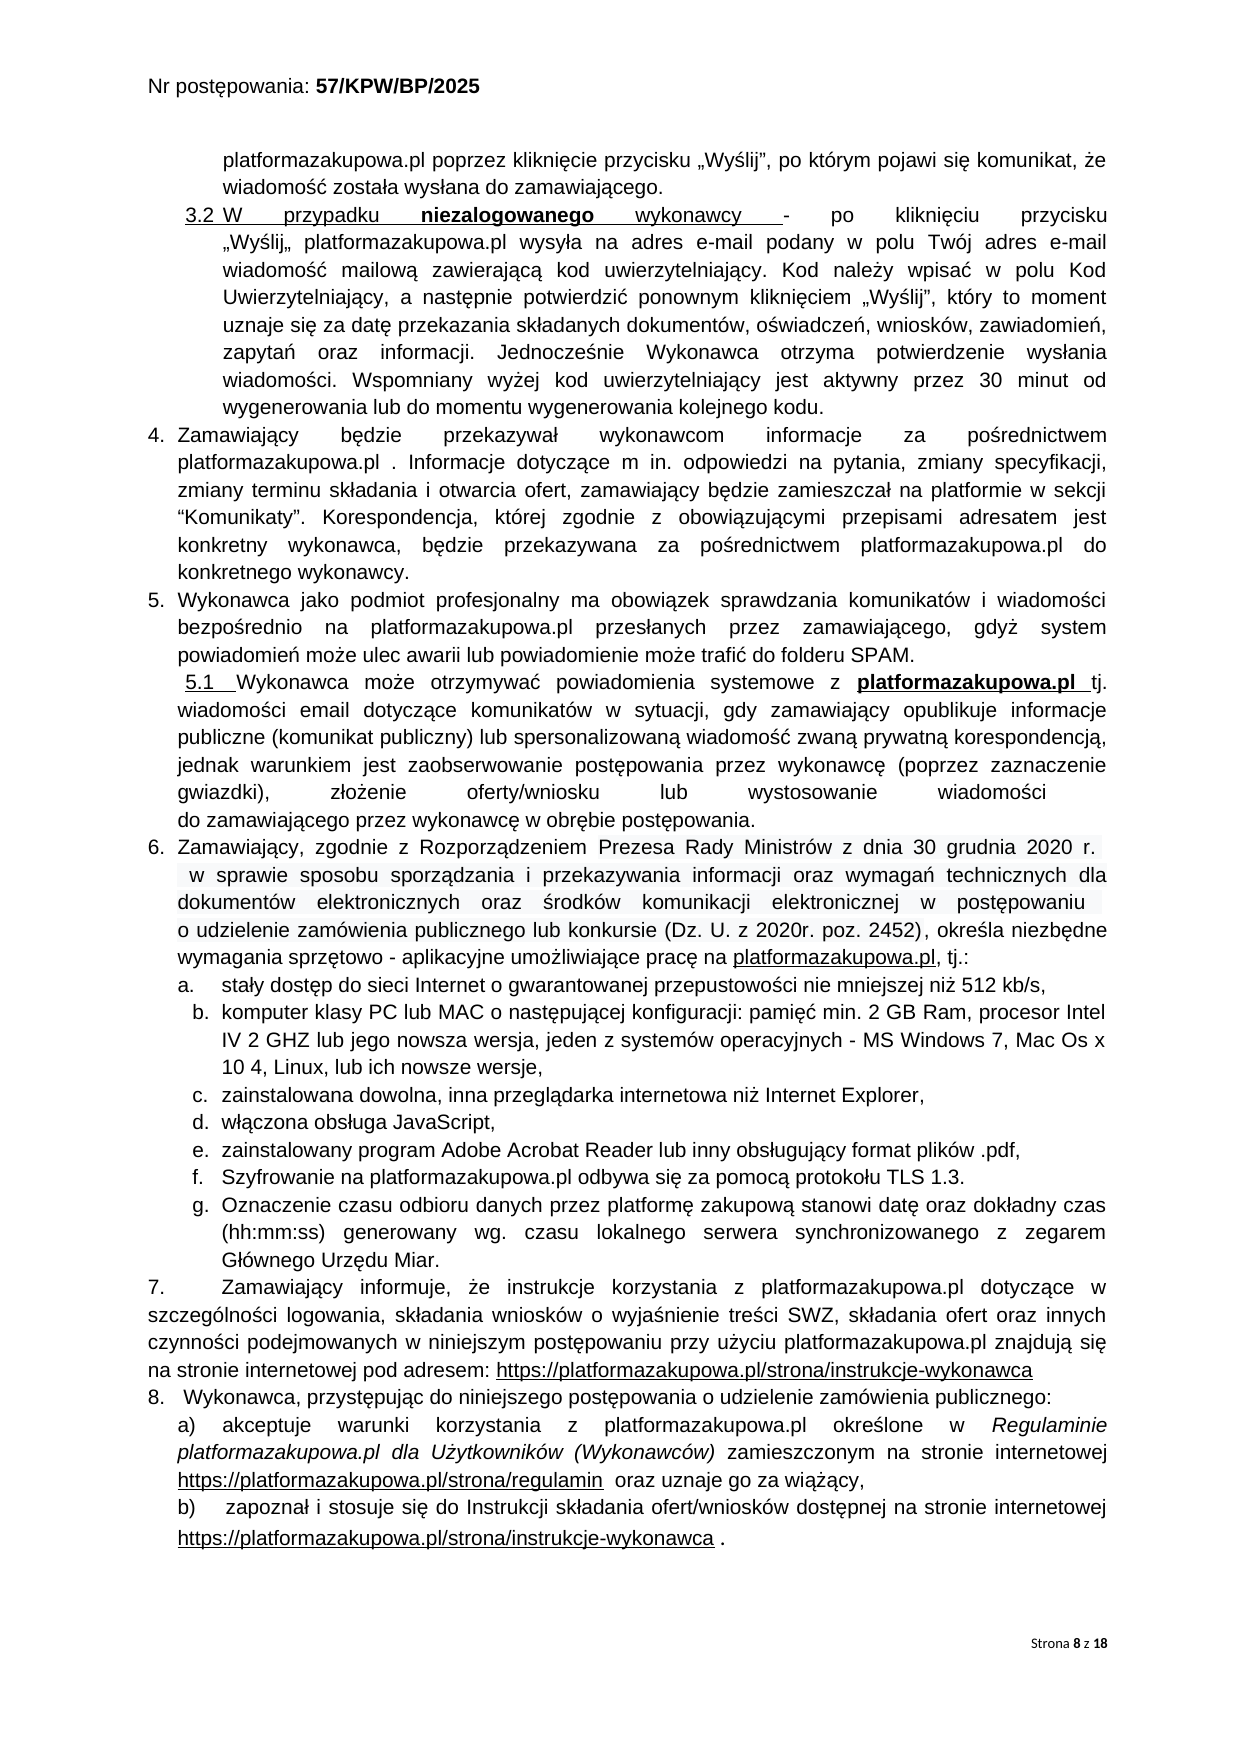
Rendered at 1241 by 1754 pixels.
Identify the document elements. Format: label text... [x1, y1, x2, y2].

list W przypadku niezalogowanego wykonawcy - po kliknięciu przycisku „Wyślij„ platformazakupowa.pl wysyła na adres e-mail podany w polu Twój adres e-mail wiadomość mailową zawierającą kod uwierzytelniający. Kod należy wpisać w polu Kod Uwierzytelniający, a następnie potwierdzić ponownym kliknięciem „Wyślij”, który to moment uznaje się za datę przekazania składanych dokumentów, oświadczeń, wniosków, zawiadomień, zapytań oraz informacji. Jednocześnie Wykonawca otrzyma potwierdzenie wysłania wiadomości. Wspomniany wyżej kod uwierzytelniający jest aktywny przez 30 minut od wygenerowania lub do momentu wygenerowania kolejnego kodu. [185, 203, 1107, 419]
list komputer klasy PC lub MAC o następującej konfiguracji: pamięć min. 2 GB Ram, procesor Intel IV 2 GHZ lub jego nowsza wersja, jeden z systemów operacyjnych - MS Windows 7, Mac Os x 10 4, Linux, lub ich nowsze wersje, [192, 1000, 1107, 1079]
list zainstalowany program Adobe Acrobat Reader lub inny obsługujący format plików .pdf, [192, 1138, 1107, 1162]
list Wykonawca jako podmiot profesjonalny ma obowiązek sprawdzania komunikatów i wiadomości bezpośrednio na platformazakupowa.pl przesłanych przez zamawiającego, gdyż system powiadomień może ulec awarii lub powiadomienie może trafić do folderu SPAM. [148, 588, 1107, 667]
list Wykonawca może otrzymywać powiadomienia systemowe z platformazakupowa.pl tj. wiadomości email dotyczące komunikatów w sytuacji, gdy zamawiający opublikuje informacje publiczne (komunikat publiczny) lub spersonalizowaną wiadomość zwaną prywatną korespondencją, jednak warunkiem jest zaobserwowanie postępowania przez wykonawcę (poprzez zaznaczenie gwiazdki), złożenie oferty/wniosku lub wystosowanie wiadomości do zamawiającego przez wykonawcę w obrębie postępowania. [177, 670, 1107, 832]
list Zamawiający, zgodnie z Rozporządzeniem Prezesa Rady Ministrów z dnia 30 grudnia 2020 r. w sprawie sposobu sporządzania i przekazywania informacji oraz wymagań technicznych dla dokumentów elektronicznych oraz środków komunikacji elektronicznej w postępowaniu o udzielenie zamówienia publicznego lub konkursie (Dz. U. z 2020r. poz. 2452), określa niezbędne wymagania sprzętowo - aplikacyjne umożliwiające pracę na platformazakupowa.pl, tj.: [148, 835, 1107, 969]
list Oznaczenie czasu odbioru danych przez platformę zakupową stanowi datę oraz dokładny czas (hh:mm:ss) generowany wg. czasu lokalnego serwera synchronizowanego z zegarem Głównego Urzędu Miar. [192, 1193, 1107, 1272]
list włączona obsługa JavaScript, [192, 1110, 1107, 1134]
list Zamawiający będzie przekazywał wykonawcom informacje za pośrednictwem platformazakupowa.pl . Informacje dotyczące m in. odpowiedzi na pytania, zmiany specyfikacji, zmiany terminu składania i otwarcia ofert, zamawiający będzie zamieszczał na platformie w sekcji “Komunikaty”. Korespondencja, której zgodnie z obowiązującymi przepisami adresatem jest konkretny wykonawca, będzie przekazywana za pośrednictwem platformazakupowa.pl do konkretnego wykonawcy. [148, 423, 1107, 584]
text a) akceptuje warunki korzystania z platformazakupowa.pl określone w Regulaminie platformazakupowa.pl dla Użytkowników (Wykonawców) zamieszczonym na stronie internetowej https://platformazakupowa.pl/strona/regulamin oraz uznaje go za wiążący, [177, 1413, 1107, 1492]
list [185, 148, 1107, 199]
list zainstalowana dowolna, inna przeglądarka internetowa niż Internet Explorer, [192, 1083, 1107, 1107]
text b) zapoznał i stosuje się do Instrukcji składania ofert/wniosków dostępnej na stronie internetowej https://platformazakupowa.pl/strona/instrukcje-wykonawca . [177, 1495, 1107, 1551]
list Szyfrowanie na platformazakupowa.pl odbywa się za pomocą protokołu TLS 1.3. [192, 1165, 1107, 1189]
list Zamawiający informuje, że instrukcje korzystania z platformazakupowa.pl dotyczące w szczególności logowania, składania wniosków o wyjaśnienie treści SWZ, składania ofert oraz innych czynności podejmowanych w niniejszym postępowaniu przy użyciu platformazakupowa.pl znajdują się na stronie internetowej pod adresem: https://platformazakupowa.pl/strona/instrukcje-wykonawca [148, 1275, 1107, 1382]
list stały dostęp do sieci Internet o gwarantowanej przepustowości nie mniejszej niż 512 kb/s, [148, 973, 1107, 997]
list Wykonawca, przystępując do niniejszego postępowania o udzielenie zamówienia publicznego: [148, 1385, 1107, 1409]
